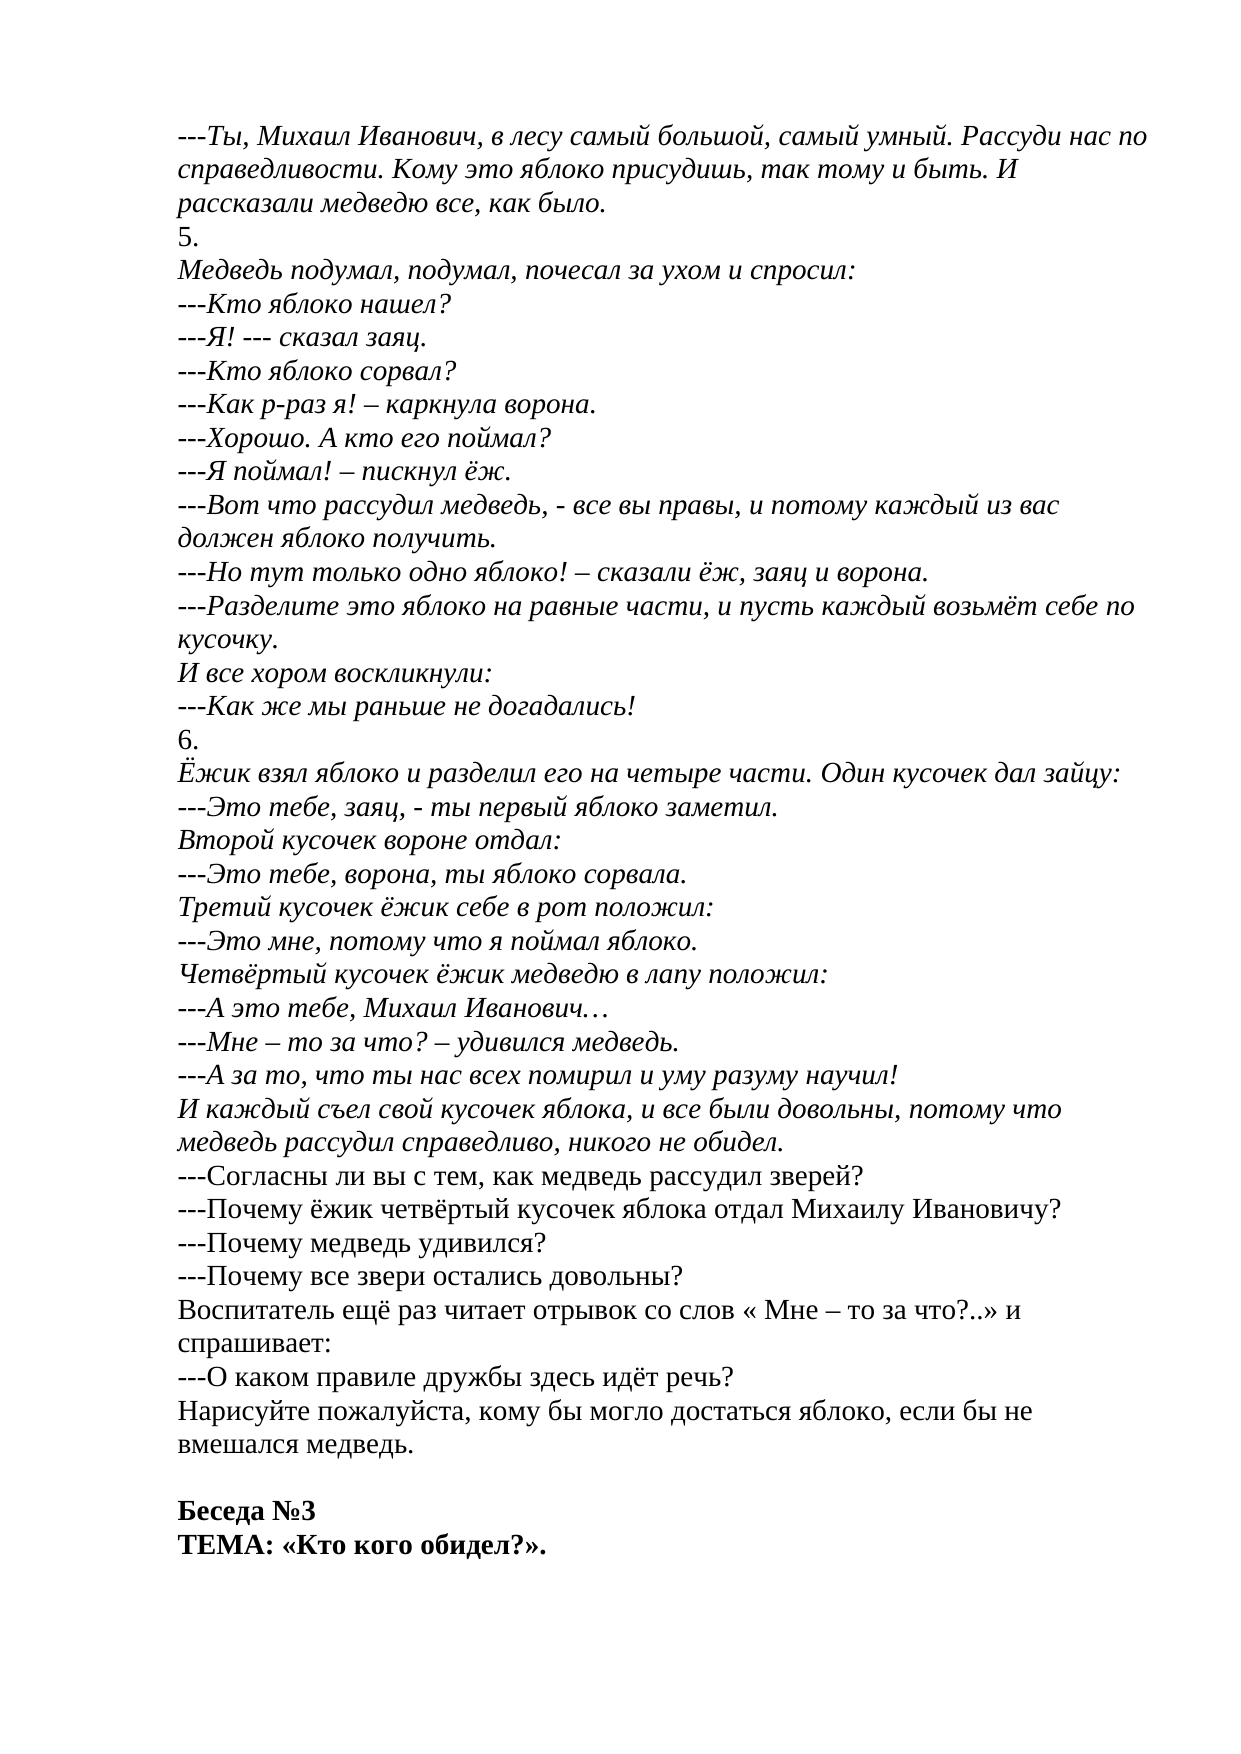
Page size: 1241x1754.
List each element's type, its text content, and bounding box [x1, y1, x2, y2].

text ---Почему все звери остались довольны? [177, 1258, 1152, 1292]
text ---Как же мы раньше не догадались! [177, 688, 1152, 722]
text ---Вот что рассудил медведь, - все вы правы, и потому каждый из вас должен яблоко получить. [177, 487, 1152, 554]
text Ёжик взял яблоко и разделил его на четыре части. Один кусочек дал зайцу: [177, 755, 1152, 789]
text ---Почему ёжик четвёртый кусочек яблока отдал Михаилу Ивановичу? [177, 1191, 1152, 1225]
text ---А за то, что ты нас всех помирил и уму разуму научил! [177, 1057, 1152, 1091]
text ---Почему медведь удивился? [177, 1225, 1152, 1258]
text ---Я поймал! – пискнул ёж. [177, 453, 1152, 487]
text И все хором воскликнули: [177, 655, 1152, 688]
text ---Это мне, потому что я поймал яблоко. [177, 923, 1152, 957]
text ТЕМА: «Кто кого обидел?». [177, 1527, 1152, 1560]
text Медведь подумал, подумал, почесал за ухом и спросил: [177, 252, 1152, 286]
text ---Мне – то за что? – удивился медведь. [177, 1024, 1152, 1057]
text ---Ты, Михаил Иванович, в лесу самый большой, самый умный. Рассуди нас по справедливости. Кому это яблоко присудишь, так тому и быть. И рассказали медведю все, как было. [177, 118, 1152, 219]
text ---О каком правиле дружбы здесь идёт речь? [177, 1359, 1152, 1393]
text ---Кто яблоко сорвал? [177, 353, 1152, 386]
text ---А это тебе, Михаил Иванович… [177, 990, 1152, 1024]
text Второй кусочек вороне отдал: [177, 822, 1152, 856]
text ---Я! --- сказал заяц. [177, 319, 1152, 353]
text Беседа №3 [177, 1493, 1152, 1527]
text ---Это тебе, заяц, - ты первый яблоко заметил. [177, 789, 1152, 822]
text Третий кусочек ёжик себе в рот положил: [177, 889, 1152, 923]
text Воспитатель ещё раз читает отрывок со слов « Мне – то за что?..» и спрашивает: [177, 1292, 1152, 1359]
text 5. [177, 219, 1152, 252]
text ---Хорошо. А кто его поймал? [177, 420, 1152, 453]
text ---Это тебе, ворона, ты яблоко сорвала. [177, 856, 1152, 889]
text ---Разделите это яблоко на равные части, и пусть каждый возьмёт себе по кусочку. [177, 588, 1152, 655]
text ---Кто яблоко нашел? [177, 286, 1152, 319]
text ---Согласны ли вы с тем, как медведь рассудил зверей? [177, 1158, 1152, 1191]
text 6. [177, 722, 1152, 755]
text ---Как р-раз я! – каркнула ворона. [177, 386, 1152, 420]
text И каждый съел свой кусочек яблока, и все были довольны, потому что медведь рассудил справедливо, никого не обидел. [177, 1091, 1152, 1158]
text Нарисуйте пожалуйста, кому бы могло достаться яблоко, если бы не вмешался медведь. [177, 1393, 1152, 1460]
text ---Но тут только одно яблоко! – сказали ёж, заяц и ворона. [177, 554, 1152, 588]
text Четвёртый кусочек ёжик медведю в лапу положил: [177, 957, 1152, 990]
